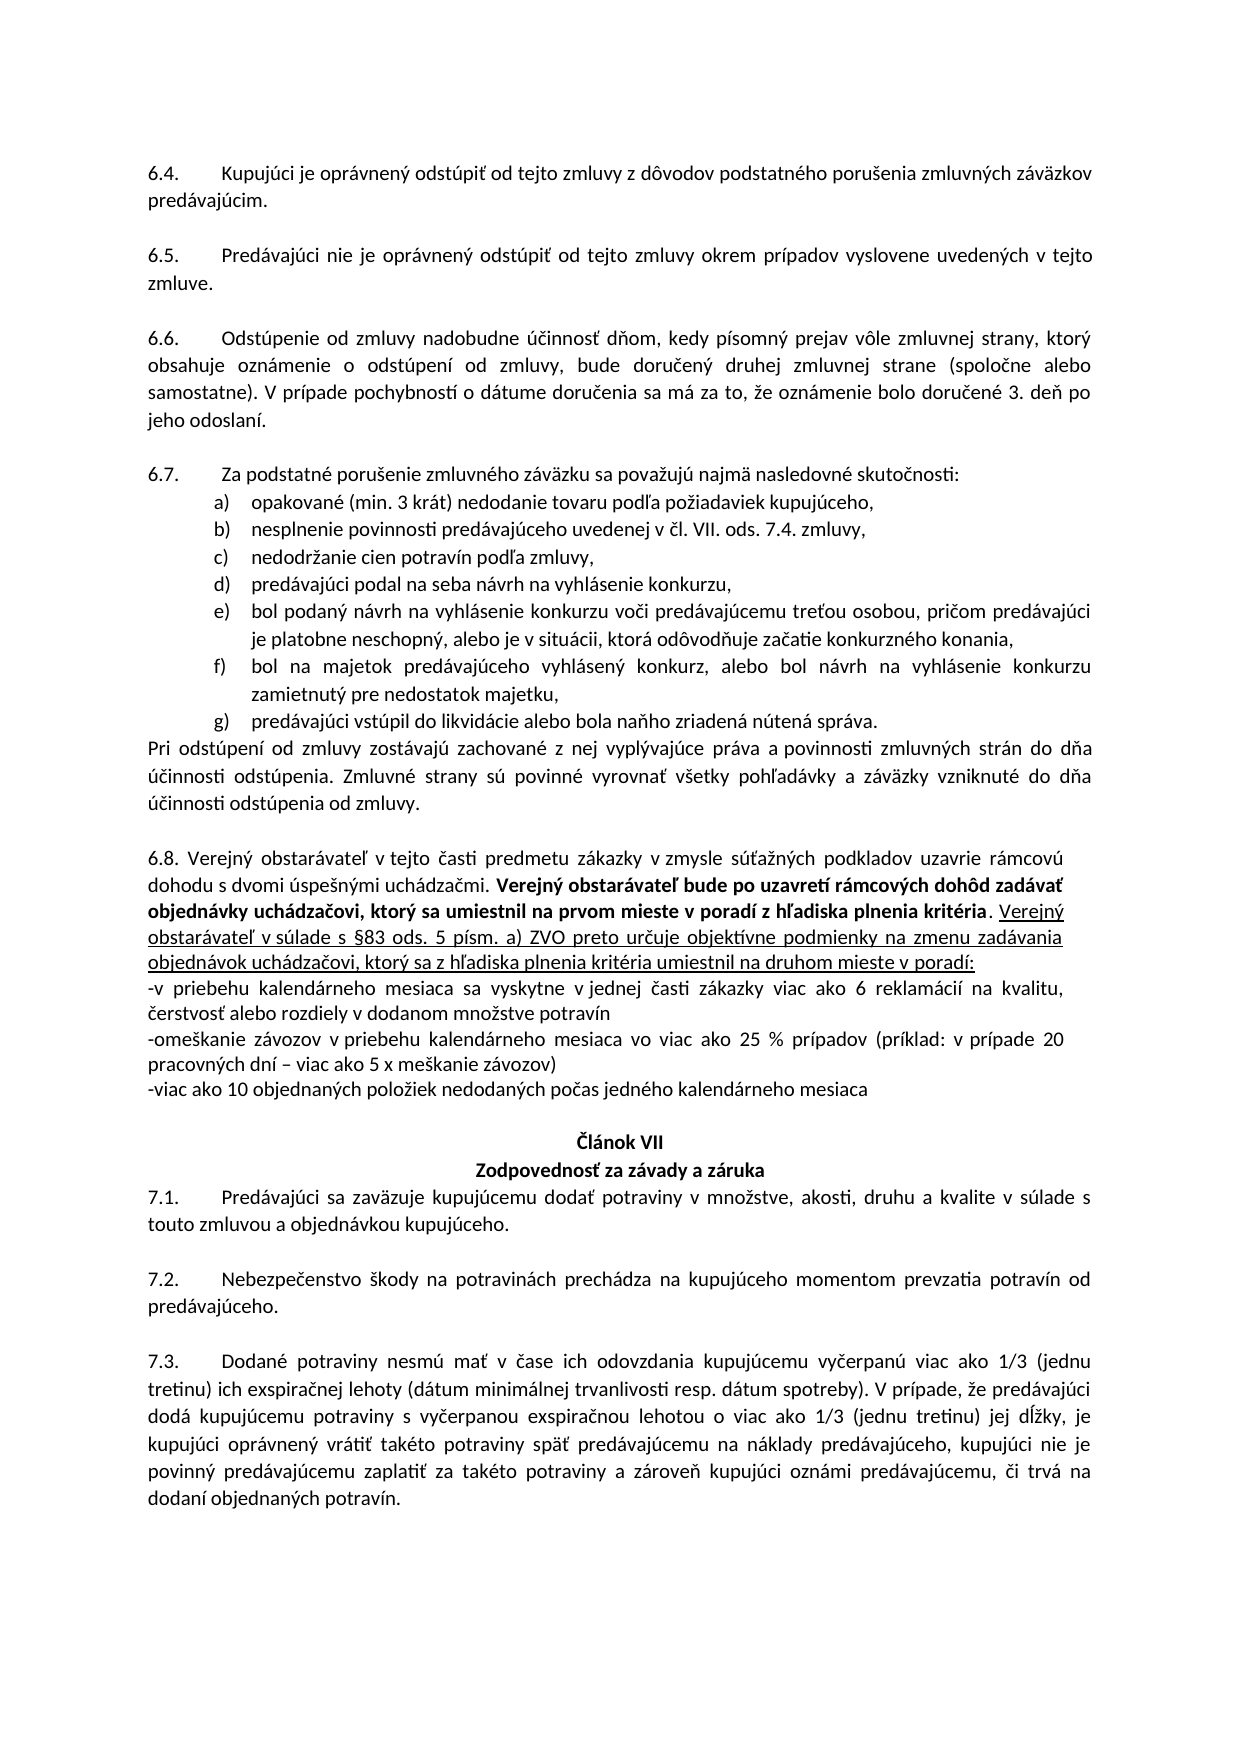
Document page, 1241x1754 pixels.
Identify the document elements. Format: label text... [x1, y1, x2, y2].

list -v priebehu kalendárneho mesiaca sa vyskytne v jednej časti zákazky viac ako 6 reklamácií na kvalitu, čerstvosť alebo rozdiely v dodanom množstve potravín [148, 975, 1064, 1026]
list Predávajúci nie je oprávnený odstúpiť od tejto zmluvy okrem prípadov vyslovene uvedených v tejto zmluve. [148, 242, 1093, 295]
list bol podaný návrh na vyhlásenie konkurzu voči predávajúcemu treťou osobou, pričom predávajúci je platobne neschopný, alebo je v situácii, ktorá odôvodňuje začatie konkurzného konania, [213, 599, 1093, 651]
list -viac ako 10 objednaných položiek nedodaných počas jedného kalendárneho mesiaca [148, 1077, 1064, 1102]
list Zodpovednosť za závady a záruka [148, 1157, 1093, 1182]
list 6.8. Verejný obstarávateľ v tejto časti predmetu zákazky v zmysle súťažných podkladov uzavrie rámcovú dohodu s dvomi úspešnými uchádzačmi. Verejný obstarávateľ bude po uzavretí rámcových dohôd zadávať objednávky uchádzačovi, ktorý sa umiestnil na prvom mieste v poradí z hľadiska plnenia kritéria. Verejný obstarávateľ v súlade s §83 ods. 5 písm. a) ZVO preto určuje objektívne podmienky na zmenu zadávania objednávok uchádzačovi, ktorý sa z hľadiska plnenia kritéria umiestnil na druhom mieste v poradí: [148, 845, 1064, 975]
list bol na majetok predávajúceho vyhlásený konkurz, alebo bol návrh na vyhlásenie konkurzu zamietnutý pre nedostatok majetku, [213, 653, 1093, 706]
list -omeškanie závozov v priebehu kalendárneho mesiaca vo viac ako 25 % prípadov (príklad: v prípade 20 pracovných dní – viac ako 5 x meškanie závozov) [148, 1026, 1064, 1077]
list Dodané potraviny nesmú mať v čase ich odovzdania kupujúcemu vyčerpanú viac ako 1/3 (jednu tretinu) ich exspiračnej lehoty (dátum minimálnej trvanlivosti resp. dátum spotreby). V prípade, že predávajúci dodá kupujúcemu potraviny s vyčerpanou exspiračnou lehotou o viac ako 1/3 (jednu tretinu) jej dĺžky, je kupujúci oprávnený vrátiť takéto potraviny späť predávajúcemu na náklady predávajúceho, kupujúci nie je povinný predávajúcemu zaplatiť za takéto potraviny a zároveň kupujúci oznámi predávajúcemu, či trvá na dodaní objednaných potravín. [148, 1348, 1093, 1511]
list Za podstatné porušenie zmluvného záväzku sa považujú najmä nasledovné skutočnosti: [148, 462, 1093, 487]
list nesplnenie povinnosti predávajúceho uvedenej v čl. VII. ods. 7.4. zmluvy, [213, 516, 1093, 542]
list Predávajúci sa zaväzuje kupujúcemu dodať potraviny v množstve, akosti, druhu a kvalite v súlade s touto zmluvou a objednávkou kupujúceho. [148, 1184, 1093, 1237]
text Pri odstúpení od zmluvy zostávajú zachované z nej vyplývajúce práva a povinnosti zmluvných strán do dňa účinnosti odstúpenia. Zmluvné strany sú povinné vyrovnať všetky pohľadávky a záväzky vzniknuté do dňa účinnosti odstúpenia od zmluvy. [148, 736, 1093, 816]
list predávajúci vstúpil do likvidácie alebo bola naňho zriadená nútená správa. [213, 708, 1093, 734]
list nedodržanie cien potravín podľa zmluvy, [213, 544, 1093, 569]
list opakované (min. 3 krát) nedodanie tovaru podľa požiadaviek kupujúceho, [213, 489, 1093, 514]
list predávajúci podal na seba návrh na vyhlásenie konkurzu, [213, 571, 1093, 597]
list Článok VII [148, 1129, 1093, 1155]
list Kupujúci je oprávnený odstúpiť od tejto zmluvy z dôvodov podstatného porušenia zmluvných záväzkov predávajúcim. [148, 160, 1093, 213]
list Nebezpečenstvo škody na potravinách prechádza na kupujúceho momentom prevzatia potravín od predávajúceho. [148, 1266, 1093, 1319]
list Odstúpenie od zmluvy nadobudne účinnosť dňom, kedy písomný prejav vôle zmluvnej strany, ktorý obsahuje oznámenie o odstúpení od zmluvy, bude doručený druhej zmluvnej strane (spoločne alebo samostatne). V prípade pochybností o dátume doručenia sa má za to, že oznámenie bolo doručené 3. deň po jeho odoslaní. [148, 325, 1093, 432]
